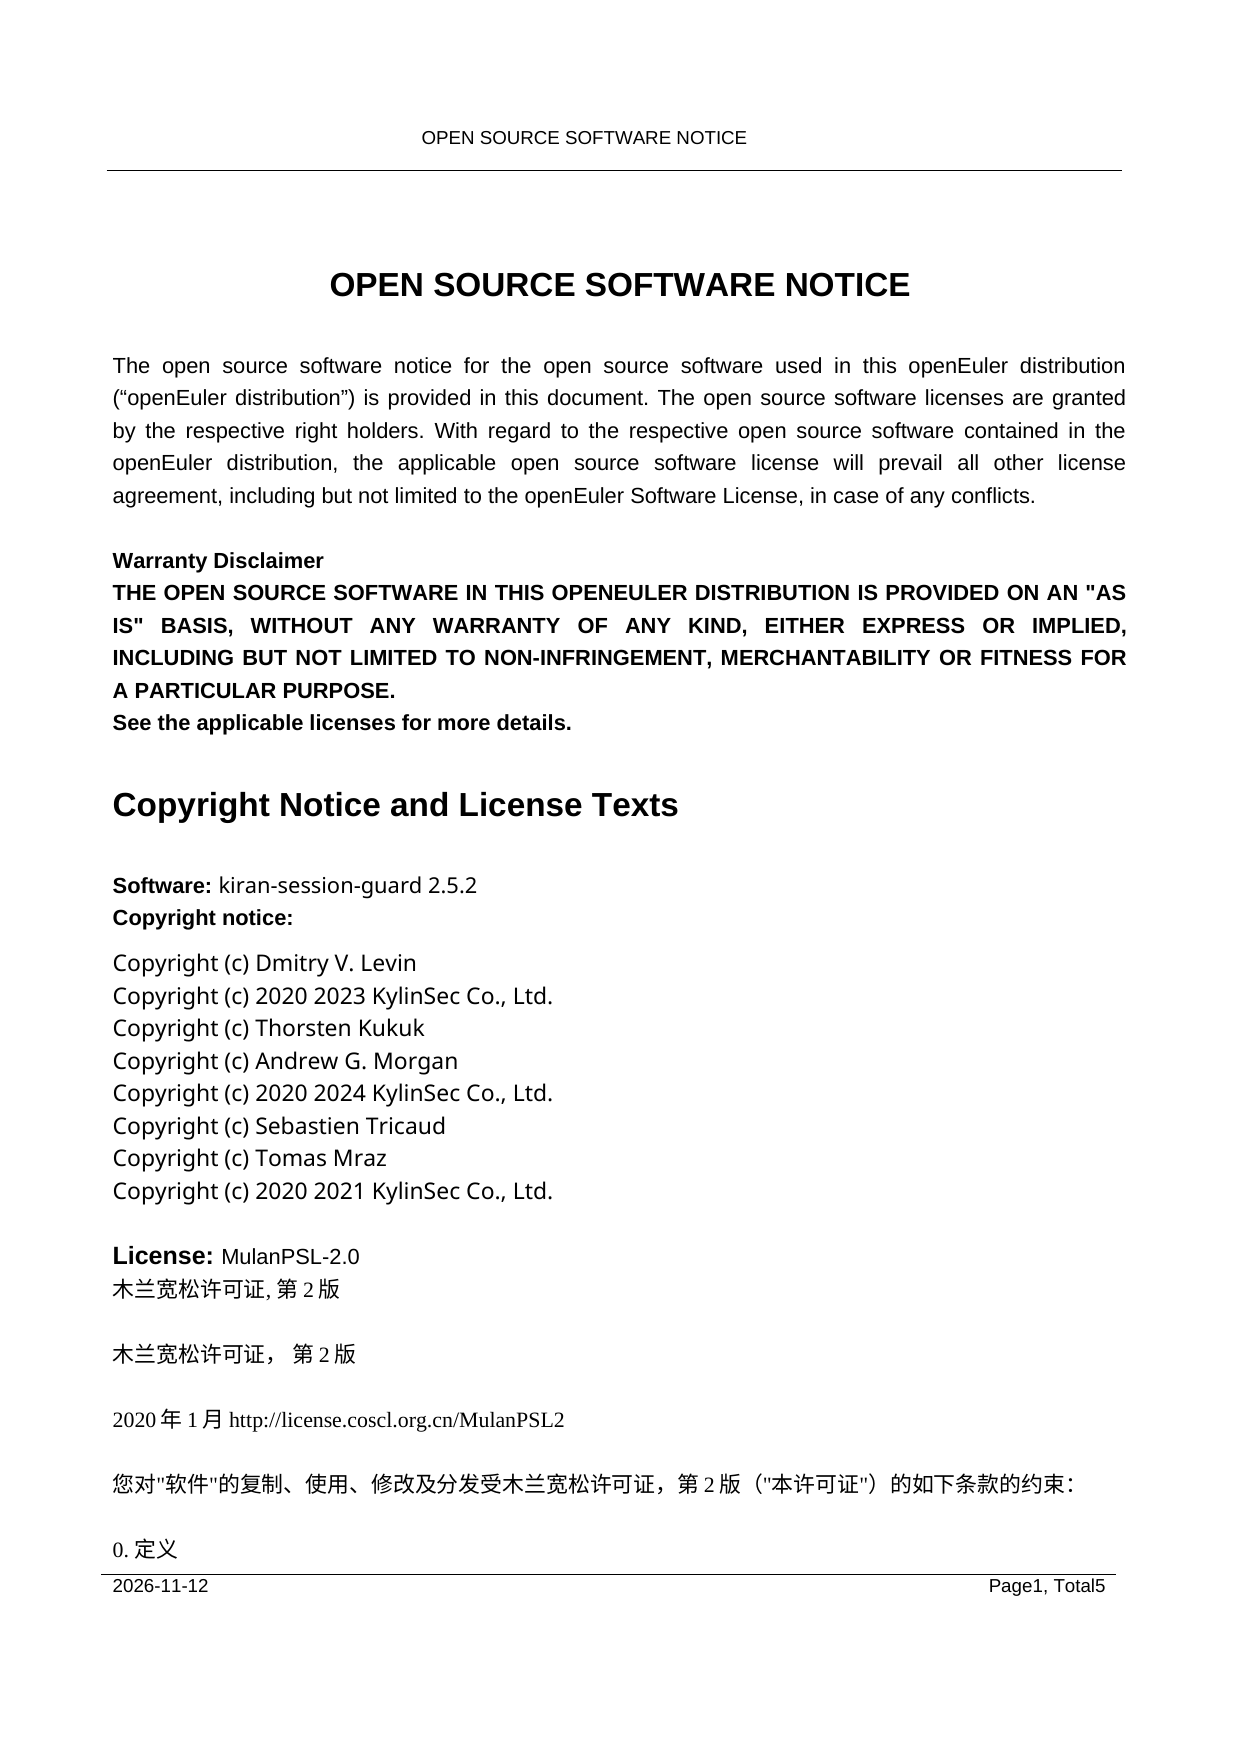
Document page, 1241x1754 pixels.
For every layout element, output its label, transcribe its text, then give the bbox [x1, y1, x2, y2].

text The open source software notice for the open source software used in this openEuler distribution (“openEuler distribution”) is provided in this document. The open source software licenses are granted by the respective right holders. With regard to the respective open source software contained in the openEuler distribution, the applicable open source software license will prevail all other license agreement, including but not limited to the openEuler Software License, in case of any conflicts. [112, 349, 1128, 511]
text License: MulanPSL-2.0 [112, 1239, 1128, 1272]
text THE OPEN SOURCE SOFTWARE IN THIS OPENEULER DISTRIBUTION IS PROVIDED ON AN "AS IS" BASIS, WITHOUT ANY WARRANTY OF ANY KIND, EITHER EXPRESS OR IMPLIED, INCLUDING BUT NOT LIMITED TO NON-INFRINGEMENT, MERCHANTABILITY OR FITNESS FOR A PARTICULAR PURPOSE. See the applicable licenses for more details. [112, 576, 1128, 739]
text Copyright (c) Dmitry V. Levin Copyright (c) 2020 2023 KylinSec Co., Ltd. Copyright (c) Thorsten Kukuk Copyright (c) Andrew G. Morgan Copyright (c) 2020 2024 KylinSec Co., Ltd. Copyright (c) Sebastien Tricaud Copyright (c) Tomas Mraz Copyright (c) 2020 2021 KylinSec Co., Ltd. [112, 947, 1128, 1239]
text OPEN SOURCE SOFTWARE NOTICE [112, 251, 1128, 316]
text Warranty Disclaimer [112, 544, 1128, 576]
title Software: kiran-session-guard 2.5.2 [112, 869, 1128, 901]
text Copyright notice: [112, 901, 1128, 934]
text Copyright Notice and License Texts [112, 771, 1128, 836]
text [112, 1272, 1128, 1564]
